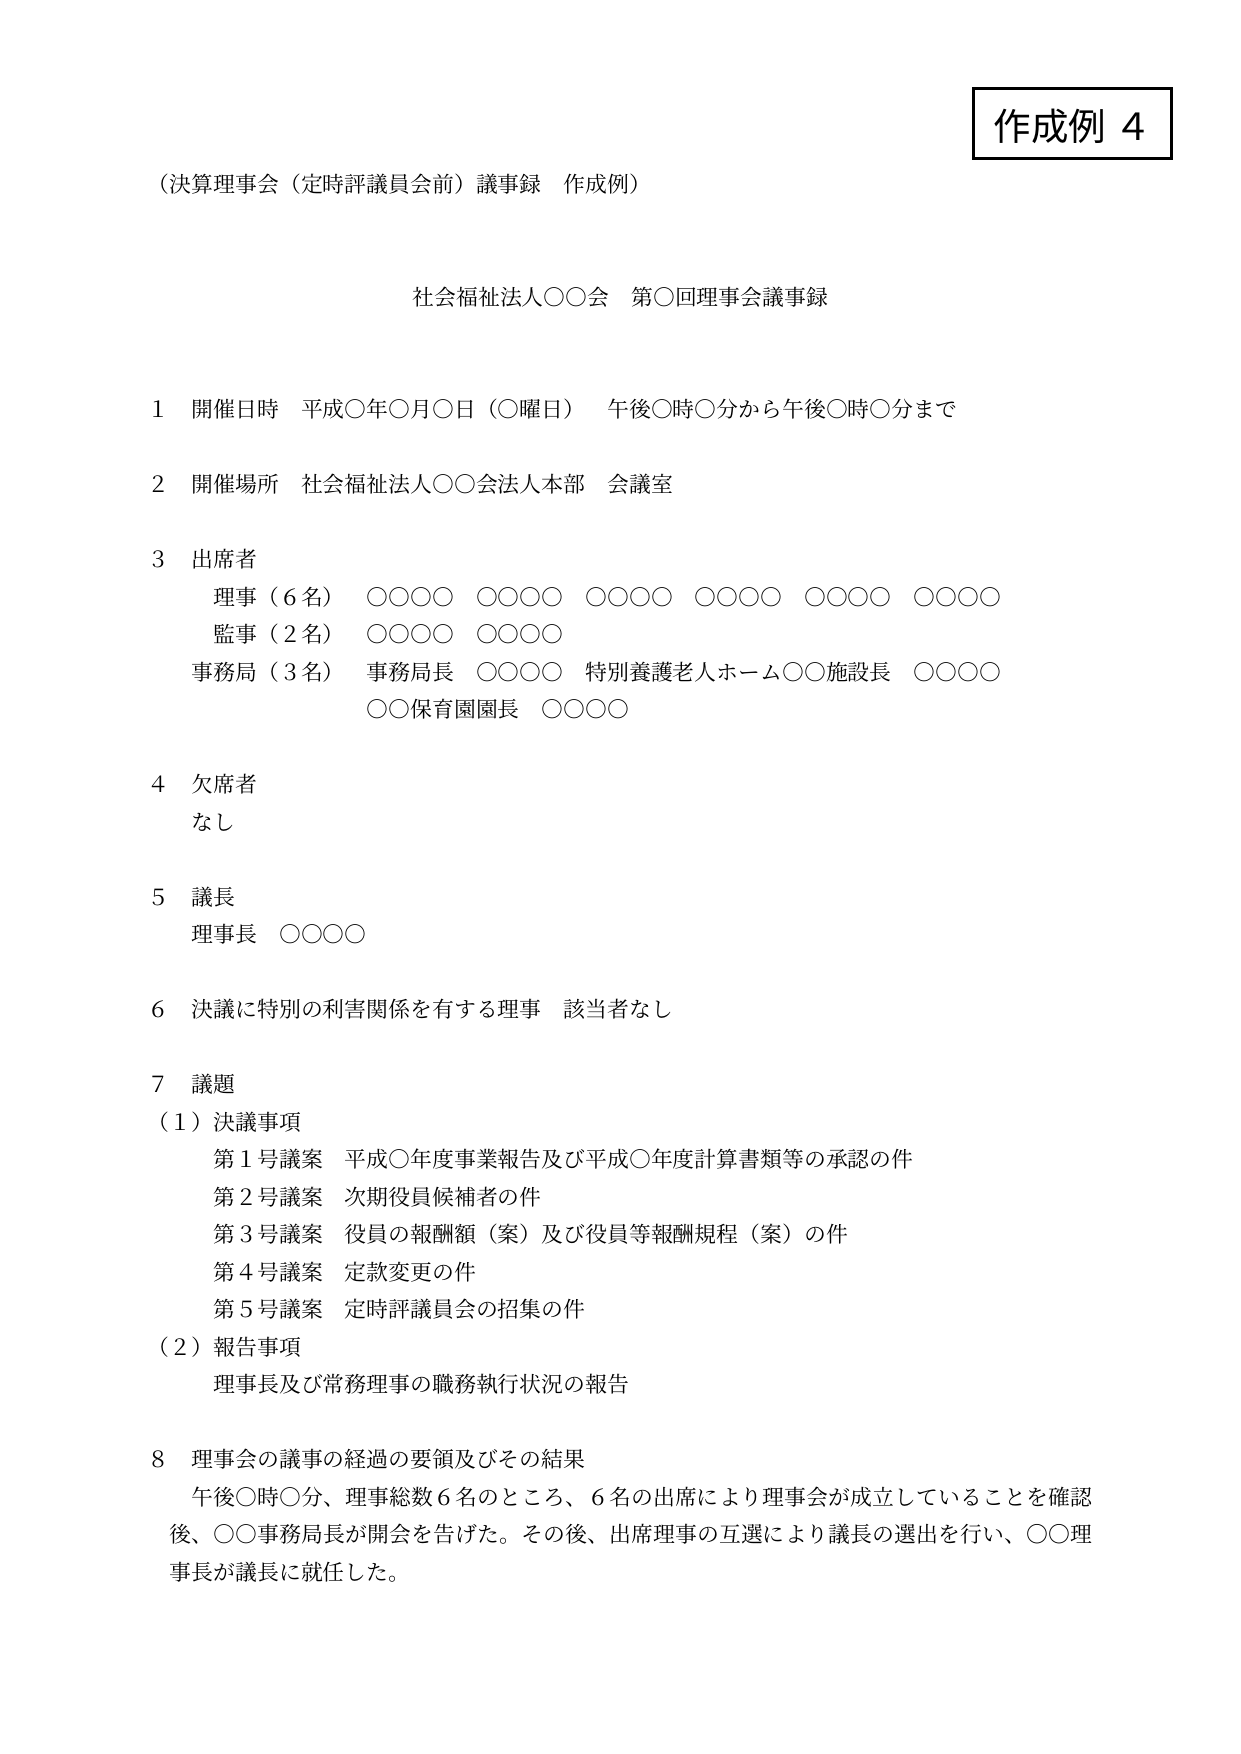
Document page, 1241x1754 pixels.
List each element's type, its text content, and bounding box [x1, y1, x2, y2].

text 理事長及び常務理事の職務執行状況の報告 [148, 1364, 1092, 1402]
text 第４号議案 定款変更の件 [148, 1252, 1092, 1289]
text 第３号議案 役員の報酬額（案）及び役員等報酬規程（案）の件 [148, 1214, 1092, 1252]
text １ 開催日時 平成○年○月○日（○曜日） 午後○時○分から午後○時○分まで [148, 389, 1092, 427]
text 監事（２名） ○○○○ ○○○○ [148, 614, 1092, 652]
text ７ 議題 [148, 1064, 1092, 1102]
text 午後○時○分、理事総数６名のところ、６名の出席により理事会が成立していることを確認後、○○事務局長が開会を告げた。その後、出席理事の互選により議長の選出を行い、〇〇理事長が議長に就任した。 [169, 1477, 1092, 1589]
text ３ 出席者 [148, 539, 1092, 577]
text 社会福祉法人○○会 第○回理事会議事録 [148, 277, 1092, 314]
text ４ 欠席者 [148, 764, 1092, 802]
text なし [148, 802, 1092, 839]
text ６ 決議に特別の利害関係を有する理事 該当者なし [148, 989, 1092, 1027]
text 第２号議案 次期役員候補者の件 [148, 1177, 1092, 1214]
text 理事長 ○○○○ [148, 914, 1092, 952]
text （２）報告事項 [148, 1327, 1092, 1364]
text （決算理事会（定時評議員会前）議事録 作成例） [148, 164, 1092, 202]
text ○○保育園園長 ○○○○ [148, 689, 1092, 727]
text （１）決議事項 [148, 1102, 1092, 1139]
text 第１号議案 平成○年度事業報告及び平成○年度計算書類等の承認の件 [148, 1139, 1092, 1177]
text 事務局（３名） 事務局長 ○○○○ 特別養護老人ホーム○○施設長 ○○○○ [148, 652, 1092, 689]
text 第５号議案 定時評議員会の招集の件 [148, 1289, 1092, 1327]
text 理事（６名） ○○○○ ○○○○ ○○○○ ○○○○ ○○○○ ○○○○ [148, 577, 1092, 614]
text ８ 理事会の議事の経過の要領及びその結果 [148, 1439, 1092, 1477]
text ２ 開催場所 社会福祉法人○○会法人本部 会議室 [148, 464, 1092, 502]
text ５ 議長 [148, 877, 1092, 914]
